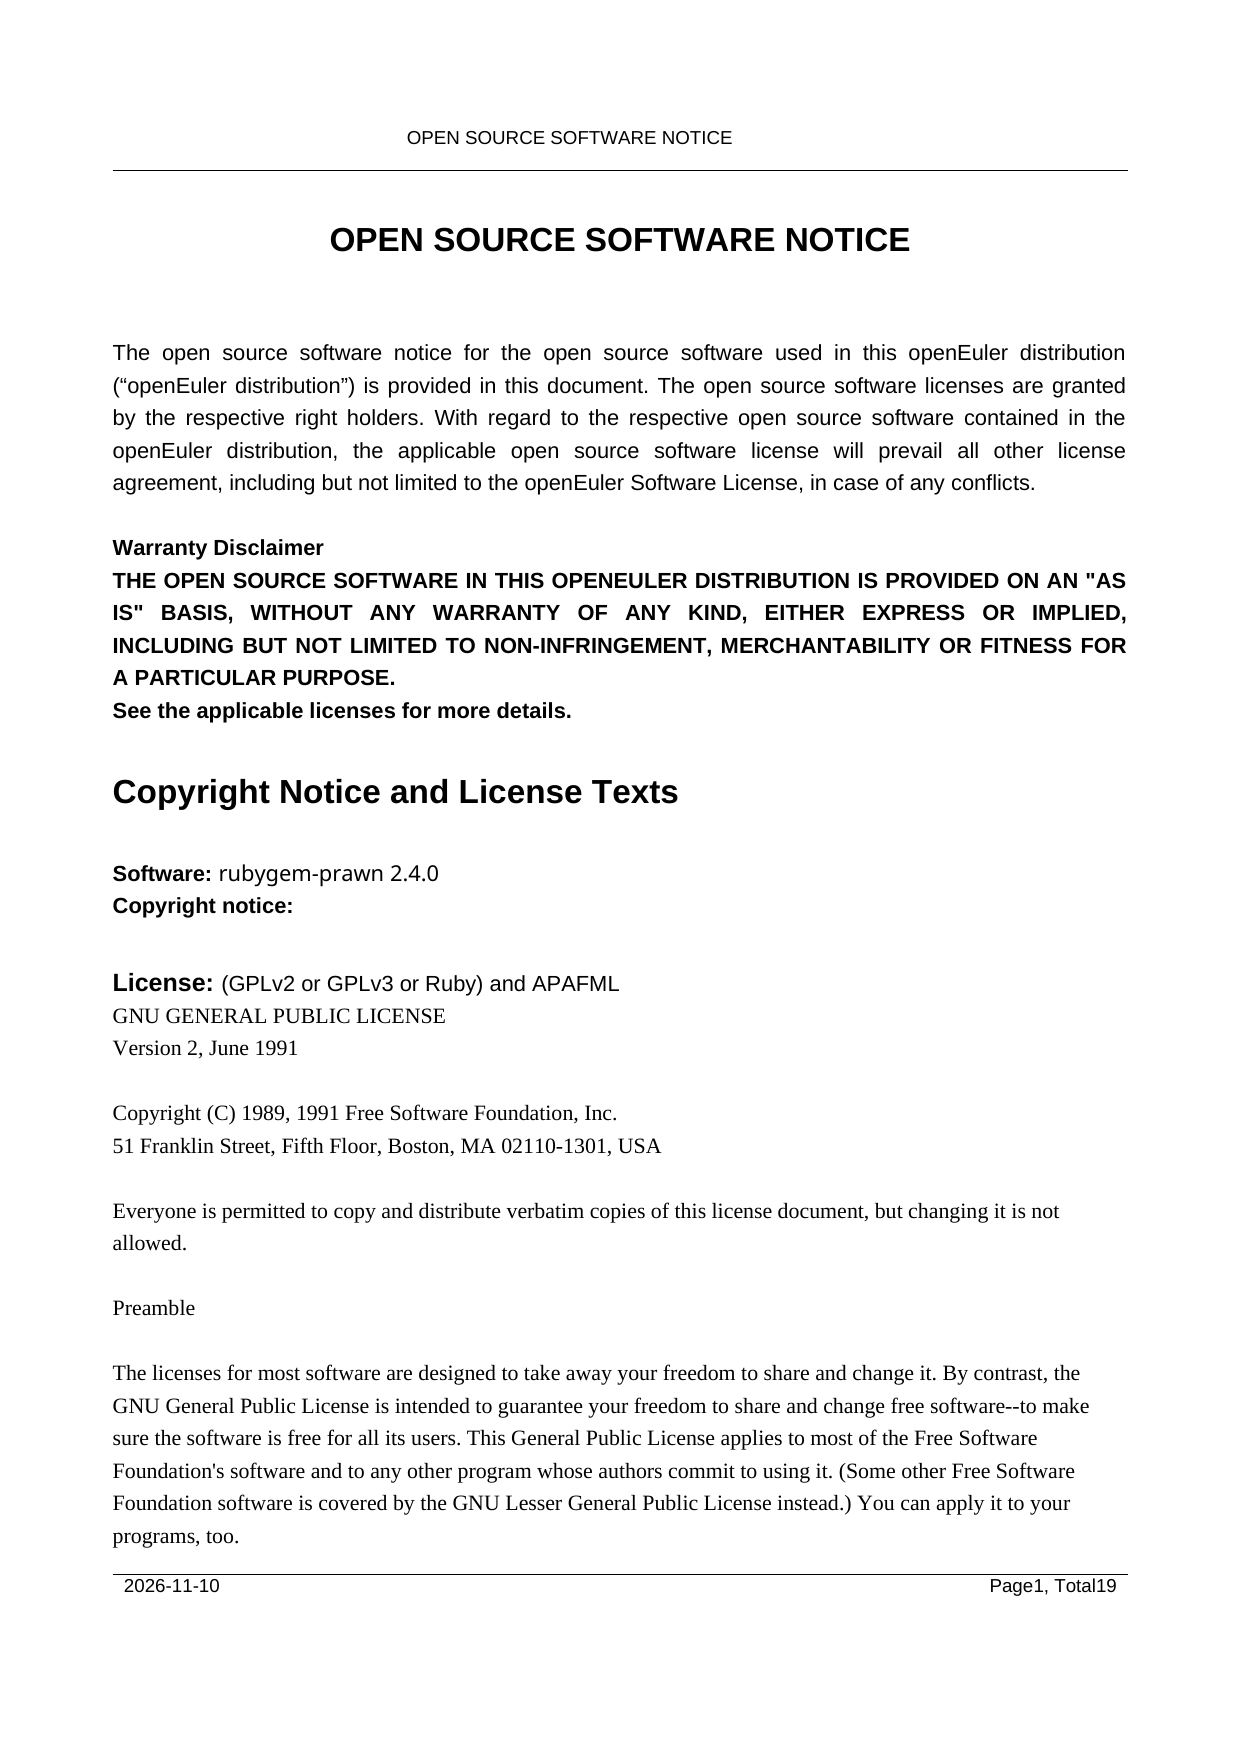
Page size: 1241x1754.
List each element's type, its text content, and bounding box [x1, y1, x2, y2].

text Copyright notice: [112, 889, 1128, 921]
text Copyright Notice and License Texts [112, 759, 1128, 824]
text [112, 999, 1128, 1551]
title Software: rubygem-prawn 2.4.0 [112, 856, 1128, 889]
text Warranty Disclaimer [112, 531, 1128, 564]
text OPEN SOURCE SOFTWARE NOTICE [112, 206, 1128, 271]
text The open source software notice for the open source software used in this openEuler distribution (“openEuler distribution”) is provided in this document. The open source software licenses are granted by the respective right holders. With regard to the respective open source software contained in the openEuler distribution, the applicable open source software license will prevail all other license agreement, including but not limited to the openEuler Software License, in case of any conflicts. [112, 336, 1128, 499]
text THE OPEN SOURCE SOFTWARE IN THIS OPENEULER DISTRIBUTION IS PROVIDED ON AN "AS IS" BASIS, WITHOUT ANY WARRANTY OF ANY KIND, EITHER EXPRESS OR IMPLIED, INCLUDING BUT NOT LIMITED TO NON-INFRINGEMENT, MERCHANTABILITY OR FITNESS FOR A PARTICULAR PURPOSE. See the applicable licenses for more details. [112, 564, 1128, 726]
text License: (GPLv2 or GPLv3 or Ruby) and APAFML [112, 966, 1128, 999]
